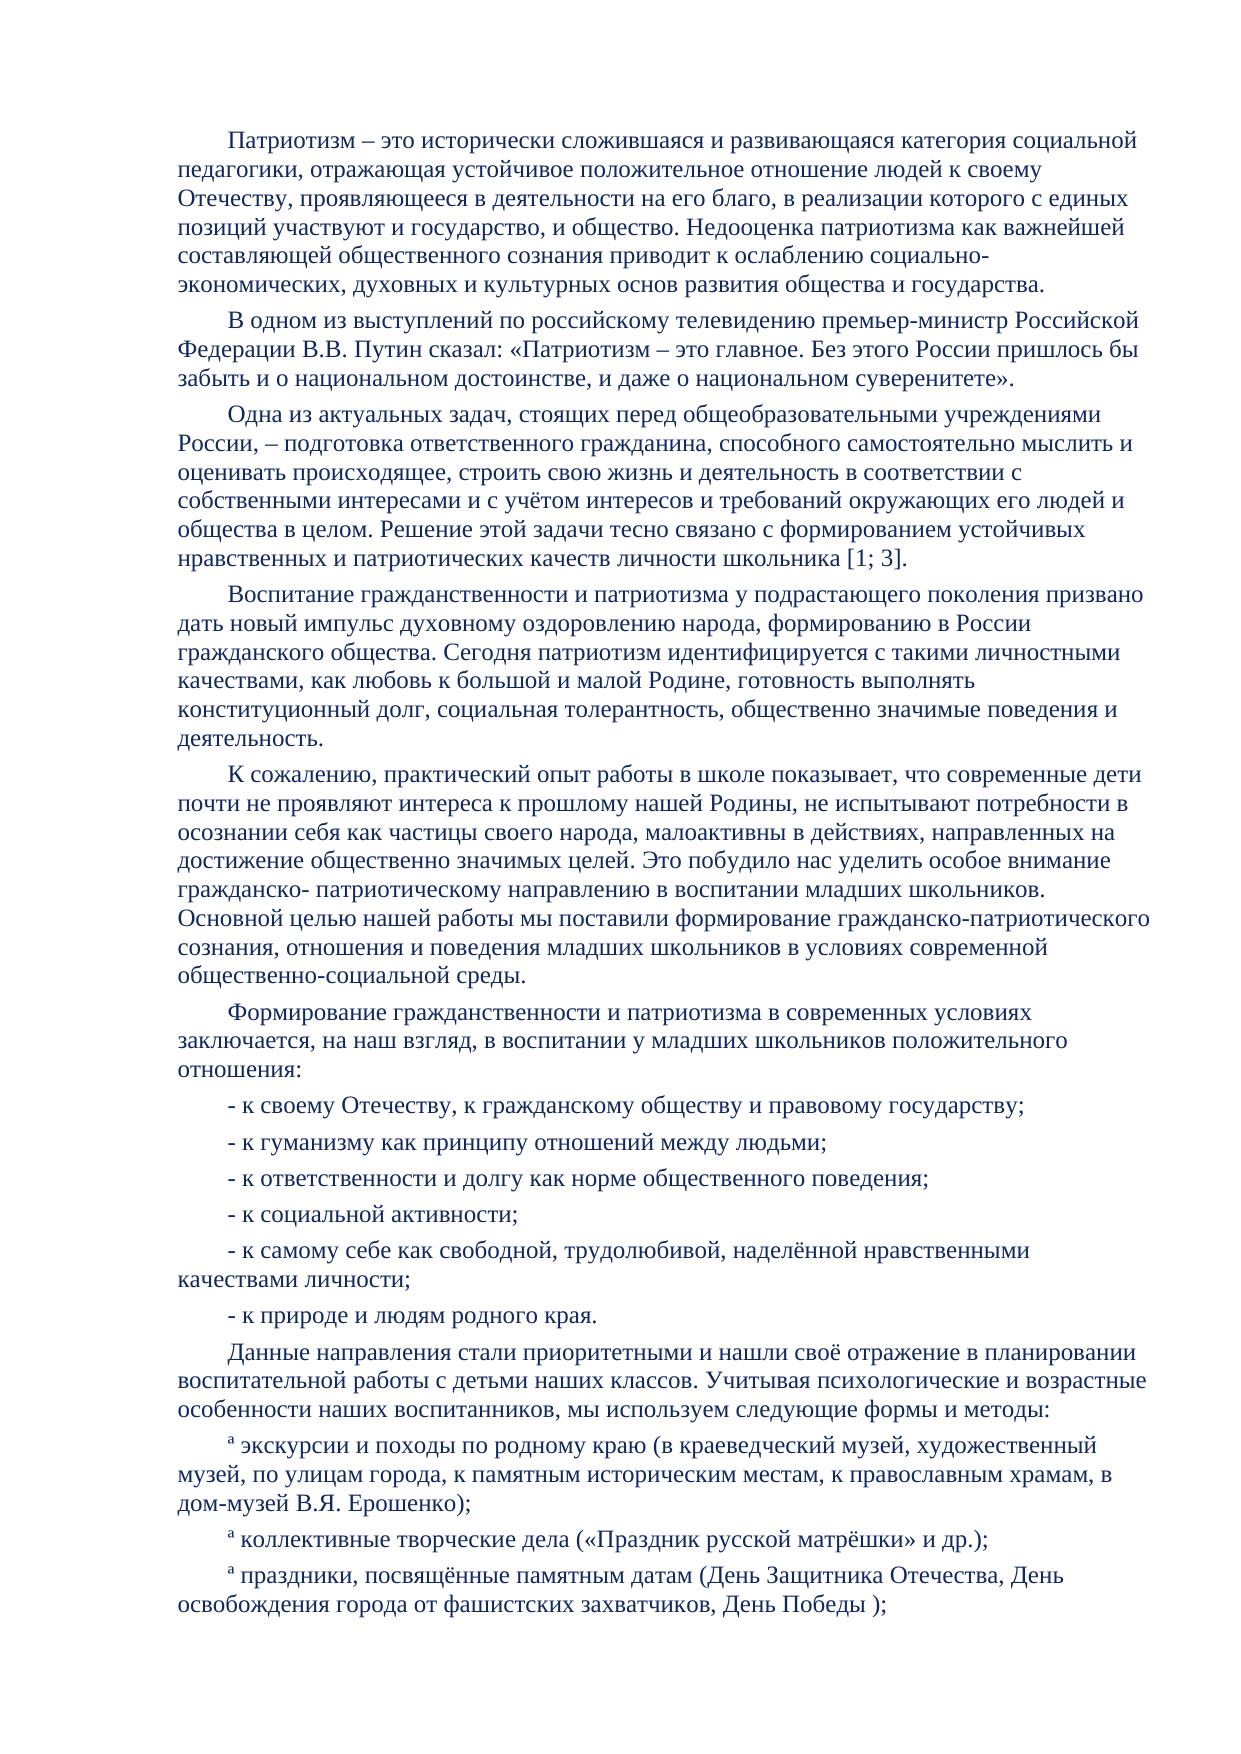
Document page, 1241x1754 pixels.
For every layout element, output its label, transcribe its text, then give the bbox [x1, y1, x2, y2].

text - к природе и людям родного края. [177, 1301, 1152, 1329]
text - к своему Отечеству, к гражданскому обществу и правовому государству; [177, 1091, 1152, 1119]
text В одном из выступлений по российскому телевидению премьер-министр Российской Федерации В.В. Путин сказал: «Патриотизм – это главное. Без этого России пришлось бы забыть и о национальном достоинстве, и даже о национальном суверенитете». [177, 306, 1152, 392]
text Данные направления стали приоритетными и нашли своё отражение в планировании воспитательной работы с детьми наших классов. Учитывая психологические и возрастные особенности наших воспитанников, мы используем следующие формы и методы: [177, 1337, 1152, 1423]
text - к ответственности и долгу как норме общественного поведения; [177, 1163, 1152, 1192]
text Формирование гражданственности и патриотизма в современных условиях заключается, на наш взгляд, в воспитании у младших школьников положительного отношения: [177, 997, 1152, 1083]
text ª экскурсии и походы по родному краю (в краеведческий музей, художественный музей, по улицам города, к памятным историческим местам, к православным храмам, в дом-музей В.Я. Ерошенко); [177, 1431, 1152, 1517]
text Одна из актуальных задач, стоящих перед общеобразовательными учреждениями России, – подготовка ответственного гражданина, способного самостоятельно мыслить и оценивать происходящее, строить свою жизнь и деятельность в соответствии с собственными интересами и с учётом интересов и требований окружающих его людей и общества в целом. Решение этой задачи тесно связано с формированием устойчивых нравственных и патриотических качеств личности школьника [1; 3]. [177, 399, 1152, 572]
text - к гуманизму как принципу отношений между людьми; [177, 1127, 1152, 1156]
text К сожалению, практический опыт работы в школе показывает, что современные дети почти не проявляют интереса к прошлому нашей Родины, не испытывают потребности в осознании себя как частицы своего народа, малоактивны в действиях, направленных на достижение общественно значимых целей. Это побудило нас уделить особое внимание гражданско- патриотическому направлению в воспитании младших школьников. Основной целью нашей работы мы поставили формирование гражданско-патриотического сознания, отношения и поведения младших школьников в условиях современной общественно-социальной среды. [177, 759, 1152, 989]
text ª праздники, посвящённые памятным датам (День Защитника Отечества, День освобождения города от фашистских захватчиков, День Победы ); [177, 1561, 1152, 1618]
text Воспитание гражданственности и патриотизма у подрастающего поколения призвано дать новый импульс духовному оздоровлению народа, формированию в России гражданского общества. Сегодня патриотизм идентифицируется с такими личностными качествами, как любовь к большой и малой Родине, готовность выполнять конституционный долг, социальная толерантность, общественно значимые поведения и деятельность. [177, 579, 1152, 752]
text ª коллективные творческие дела («Праздник русской матрёшки» и др.); [177, 1524, 1152, 1553]
text Патриотизм – это исторически сложившаяся и развивающаяся категория социальной педагогики, отражающая устойчивое положительное отношение людей к своему Отечеству, проявляющееся в деятельности на его благо, в реализации которого с единых позиций участвуют и государство, и общество. Недооценка патриотизма как важнейшей составляющей общественного сознания приводит к ослаблению социально-экономических, духовных и культурных основ развития общества и государства. [177, 126, 1152, 298]
text - к самому себе как свободной, трудолюбивой, наделённой нравственными качествами личности; [177, 1236, 1152, 1293]
text - к социальной активности; [177, 1199, 1152, 1228]
